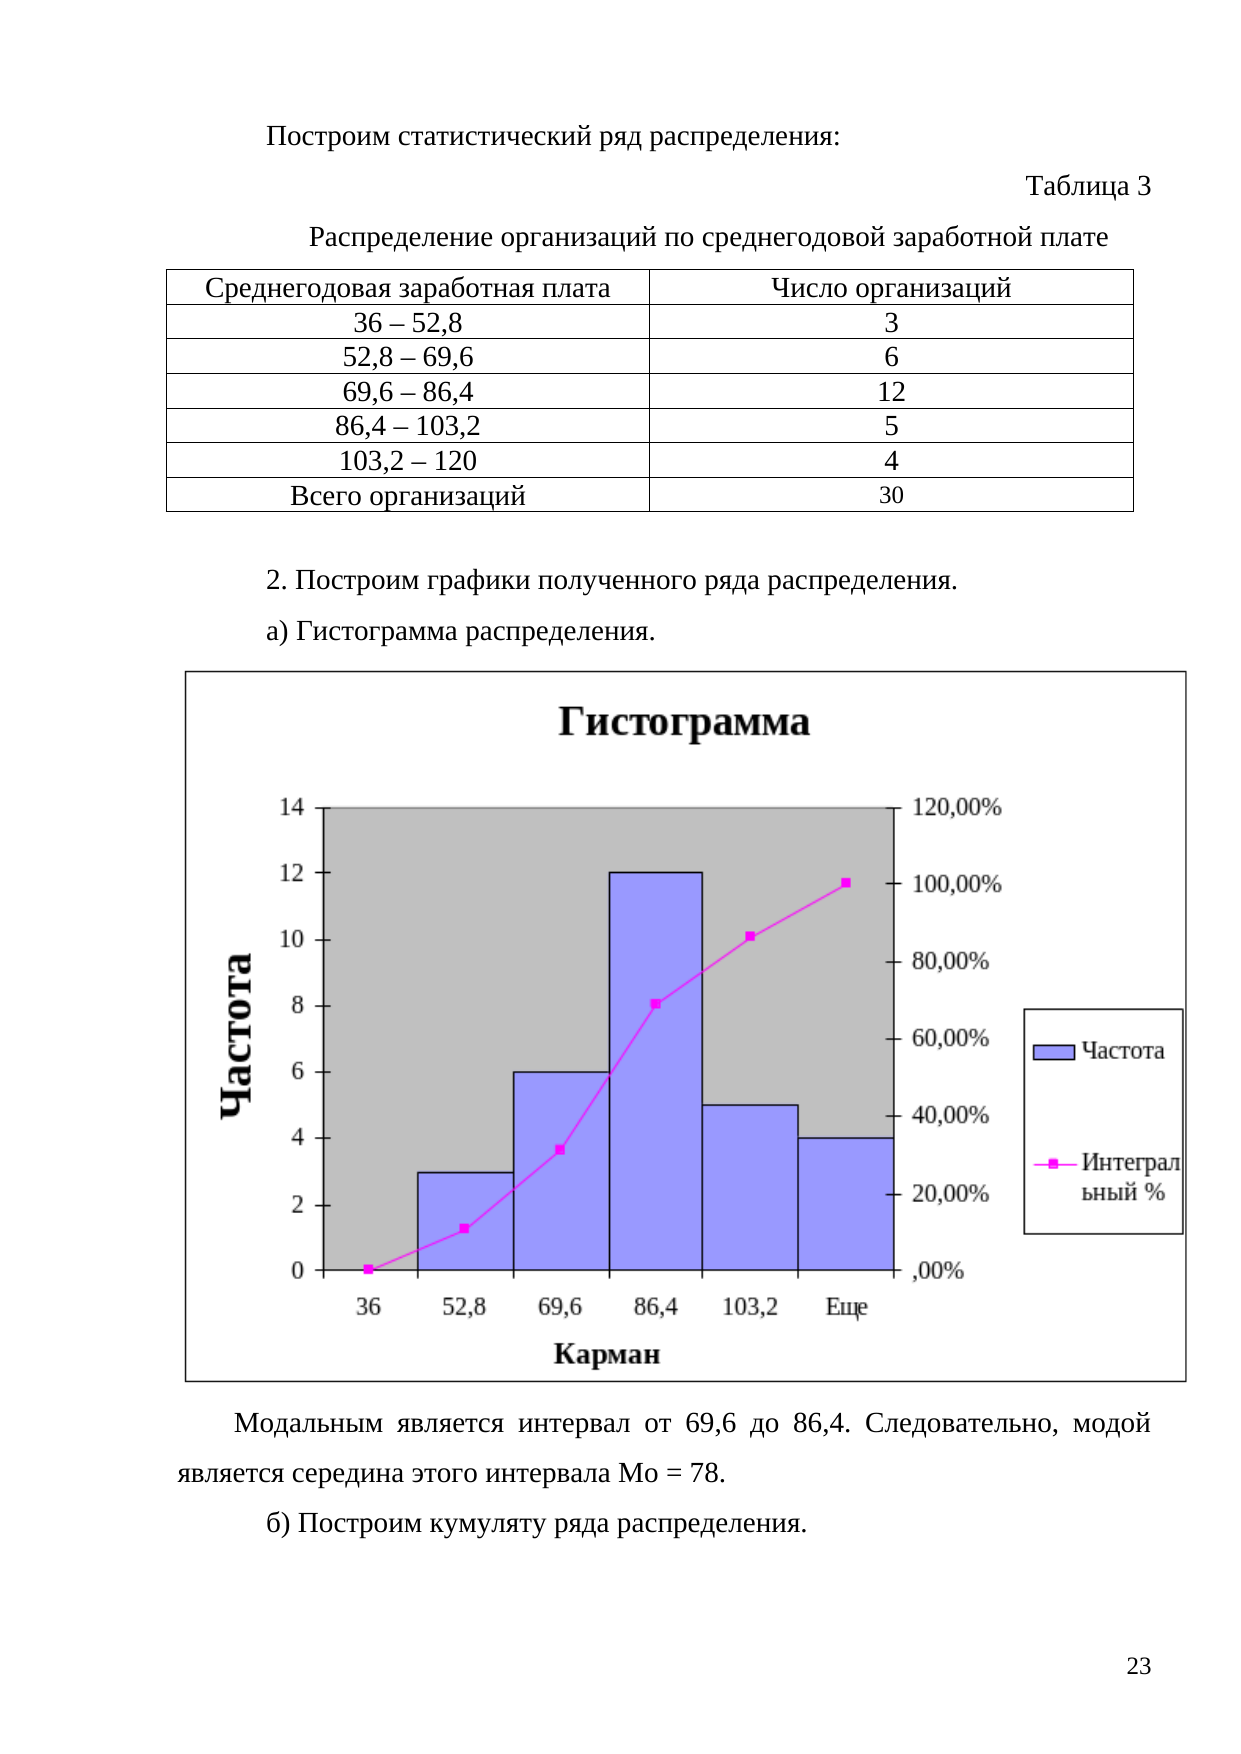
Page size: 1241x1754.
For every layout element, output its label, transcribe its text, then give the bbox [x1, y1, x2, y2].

text 2. Построим графики полученного ряда распределения. [177, 562, 1152, 596]
table_header Число организаций [650, 270, 1133, 304]
table_cell 4 [650, 443, 1133, 477]
text а) Гистограмма распределения. [177, 613, 1152, 646]
text Распределение организаций по среднегодовой заработной плате [177, 219, 1152, 252]
table_cell 5 [650, 409, 1133, 442]
table_cell 103,2 – 120 [167, 443, 649, 477]
table_cell 3 [650, 305, 1133, 338]
table_header Среднегодовая заработная плата [167, 270, 649, 304]
table_cell 36 – 52,8 [167, 305, 649, 338]
text б) Построим кумуляту ряда распределения. [177, 1506, 1152, 1539]
text Построим статистический ряд распределения: [177, 118, 1152, 152]
text Модальным является интервал от 69,6 до 86,4. Следовательно, модой является середина этого интервала Мо = 78. [177, 1405, 1152, 1489]
table_cell 69,6 – 86,4 [167, 374, 649, 407]
table_cell 12 [650, 374, 1133, 407]
table_cell 86,4 – 103,2 [167, 409, 649, 442]
table_cell Всего организаций [167, 478, 649, 511]
text Таблица 3 [177, 168, 1152, 202]
table_cell 6 [650, 339, 1133, 373]
table_cell 52,8 – 69,6 [167, 339, 649, 373]
table_cell 30 [650, 478, 1133, 511]
